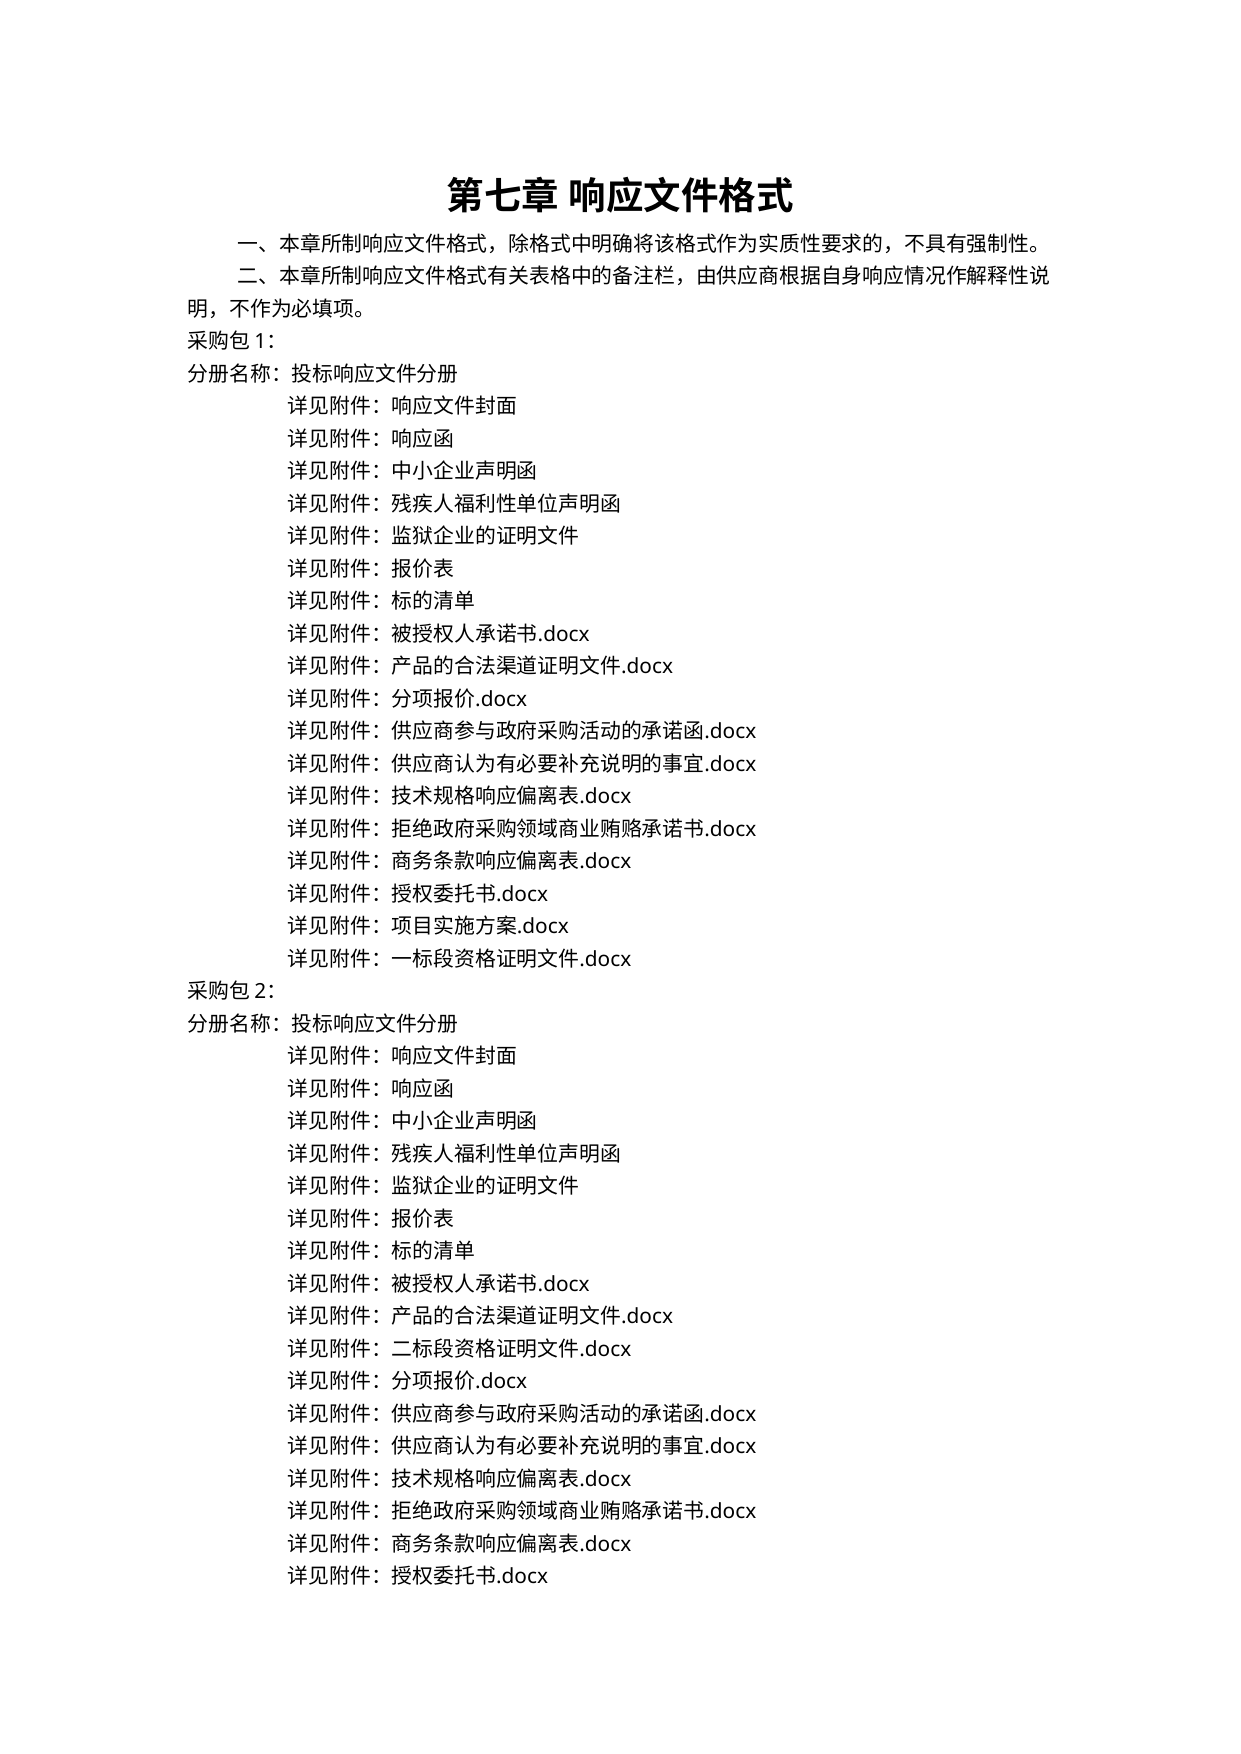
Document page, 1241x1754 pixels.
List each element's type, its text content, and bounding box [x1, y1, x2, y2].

text 采购包2： [187, 974, 1053, 1007]
text 详见附件：商务条款响应偏离表.docx [187, 844, 1053, 877]
text 详见附件：产品的合法渠道证明文件.docx [187, 1299, 1053, 1332]
text 分册名称：投标响应文件分册 [187, 1007, 1053, 1039]
text 详见附件：供应商认为有必要补充说明的事宜.docx [187, 1429, 1053, 1462]
text 详见附件：中小企业声明函 [187, 1104, 1053, 1137]
text 二、本章所制响应文件格式有关表格中的备注栏，由供应商根据自身响应情况作解释性说明，不作为必填项。 [187, 259, 1053, 324]
text 详见附件：报价表 [187, 552, 1053, 584]
text 详见附件：监狱企业的证明文件 [187, 1169, 1053, 1202]
text 详见附件：拒绝政府采购领域商业贿赂承诺书.docx [187, 812, 1053, 844]
text 详见附件：响应函 [187, 1072, 1053, 1104]
text 详见附件：分项报价.docx [187, 1364, 1053, 1397]
text 详见附件：标的清单 [187, 584, 1053, 617]
text 详见附件：项目实施方案.docx [187, 909, 1053, 942]
text 分册名称：投标响应文件分册 [187, 357, 1053, 389]
text 详见附件：残疾人福利性单位声明函 [187, 1137, 1053, 1169]
text 采购包1： [187, 324, 1053, 357]
text 详见附件：分项报价.docx [187, 682, 1053, 714]
text 详见附件：响应函 [187, 422, 1053, 454]
text 详见附件：残疾人福利性单位声明函 [187, 487, 1053, 519]
text 详见附件：二标段资格证明文件.docx [187, 1332, 1053, 1364]
text 详见附件：产品的合法渠道证明文件.docx [187, 649, 1053, 682]
text 详见附件：技术规格响应偏离表.docx [187, 779, 1053, 812]
text 详见附件：监狱企业的证明文件 [187, 519, 1053, 552]
text 详见附件：授权委托书.docx [187, 1559, 1053, 1592]
text 第七章 响应文件格式 [187, 162, 1053, 227]
text 一、本章所制响应文件格式，除格式中明确将该格式作为实质性要求的，不具有强制性。 [187, 227, 1053, 259]
text 详见附件：拒绝政府采购领域商业贿赂承诺书.docx [187, 1494, 1053, 1527]
text 详见附件：中小企业声明函 [187, 454, 1053, 487]
text 详见附件：标的清单 [187, 1234, 1053, 1267]
text 详见附件：响应文件封面 [187, 389, 1053, 422]
text 详见附件：商务条款响应偏离表.docx [187, 1527, 1053, 1559]
text 详见附件：报价表 [187, 1202, 1053, 1234]
text 详见附件：响应文件封面 [187, 1039, 1053, 1072]
text 详见附件：技术规格响应偏离表.docx [187, 1462, 1053, 1494]
text 详见附件：被授权人承诺书.docx [187, 617, 1053, 649]
text 详见附件：被授权人承诺书.docx [187, 1267, 1053, 1299]
text 详见附件：一标段资格证明文件.docx [187, 942, 1053, 974]
text 详见附件：供应商参与政府采购活动的承诺函.docx [187, 714, 1053, 747]
text 详见附件：供应商认为有必要补充说明的事宜.docx [187, 747, 1053, 779]
text 详见附件：授权委托书.docx [187, 877, 1053, 909]
text 详见附件：供应商参与政府采购活动的承诺函.docx [187, 1397, 1053, 1429]
